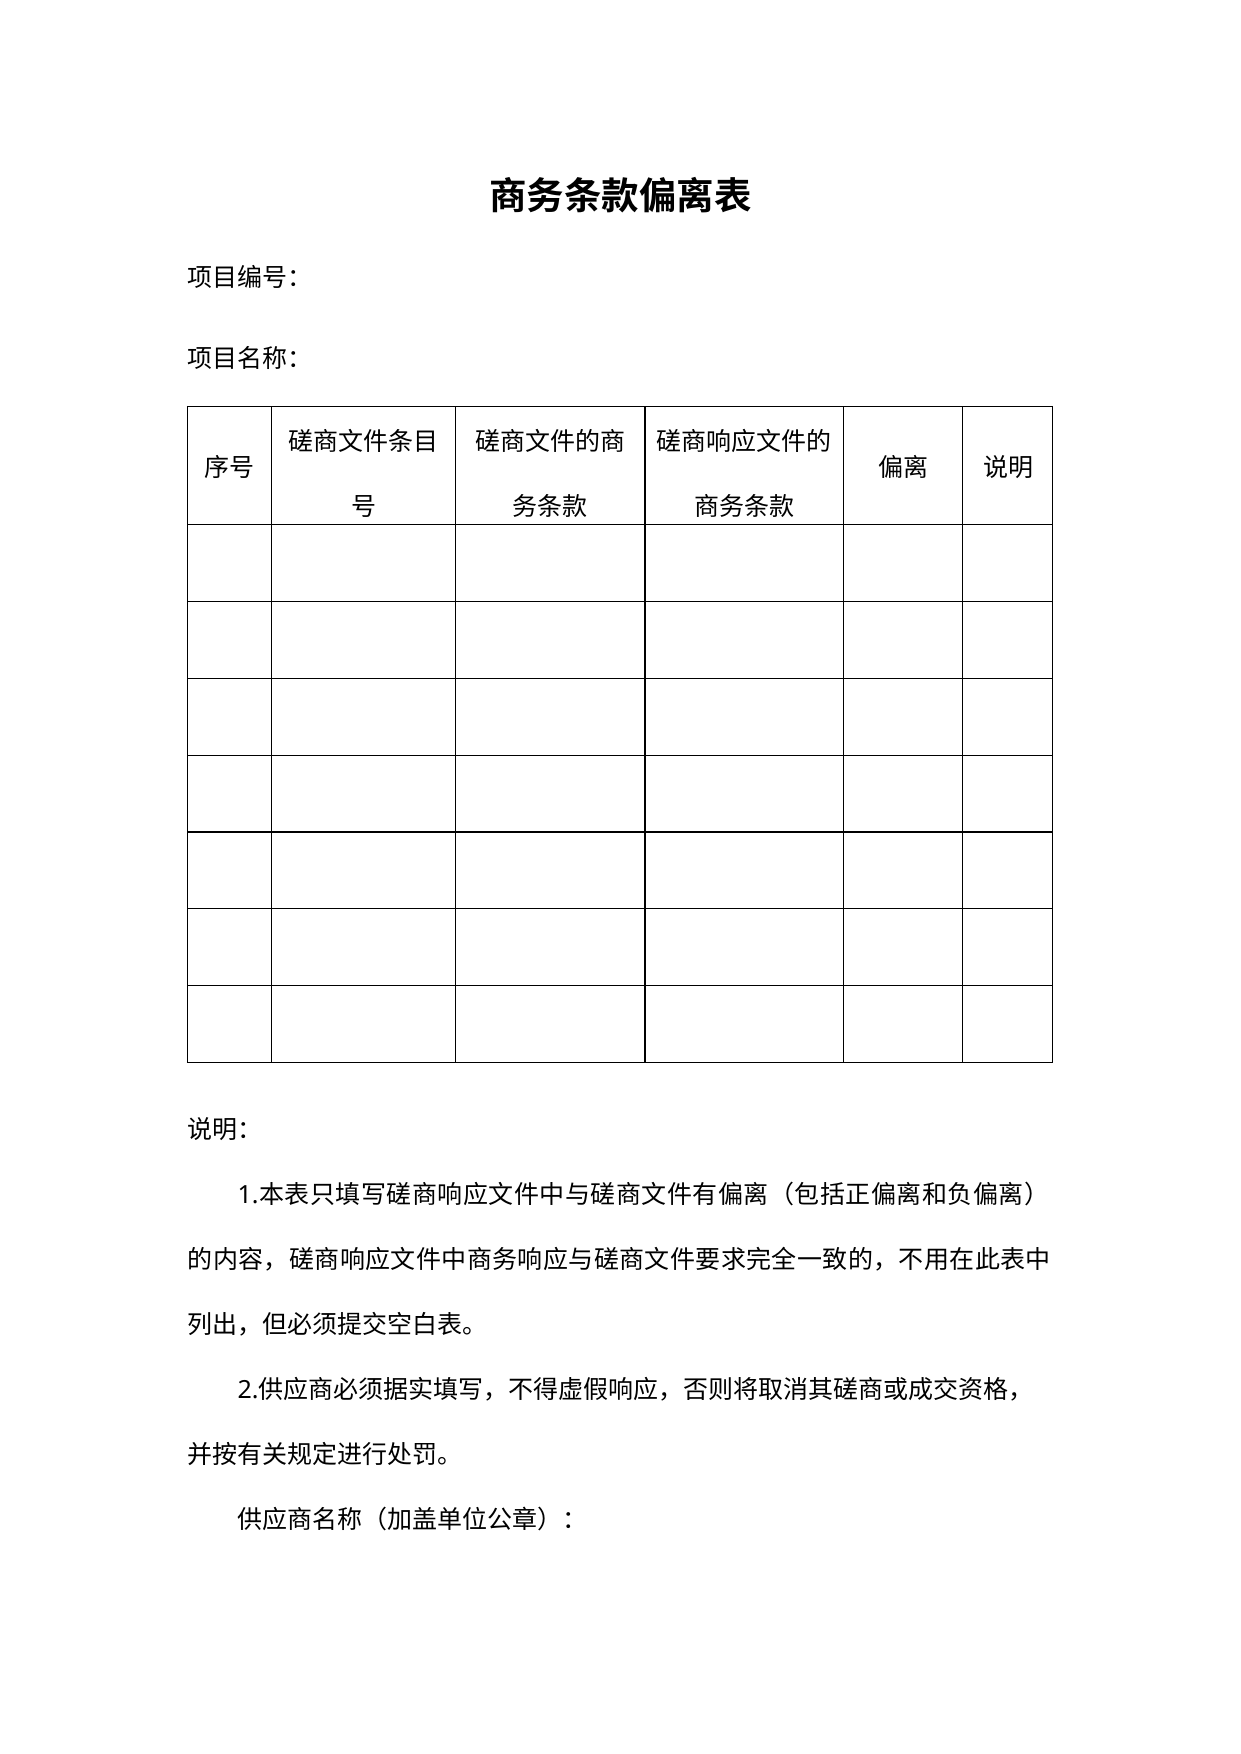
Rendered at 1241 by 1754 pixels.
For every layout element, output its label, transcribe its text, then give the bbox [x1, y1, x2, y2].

table_header 磋商文件的商务条款 [456, 407, 644, 524]
table_cell [844, 679, 962, 755]
table_cell [844, 833, 962, 908]
table_cell [456, 525, 644, 601]
table_cell [188, 909, 271, 985]
table_cell [646, 679, 843, 755]
table_cell [272, 756, 455, 831]
table_cell [646, 602, 843, 678]
table_cell [272, 833, 455, 908]
table_cell [272, 679, 455, 755]
table_cell [456, 679, 644, 755]
table_cell [844, 756, 962, 831]
table_cell [963, 833, 1052, 908]
table_cell [646, 833, 843, 908]
table_cell [456, 833, 644, 908]
table_cell [646, 756, 843, 831]
table_cell [844, 909, 962, 985]
table_cell [272, 986, 455, 1062]
text 项目名称： [187, 324, 1053, 389]
text 说明： [187, 1095, 1053, 1160]
table_cell [188, 679, 271, 755]
table_cell [844, 602, 962, 678]
table_cell [844, 525, 962, 601]
table_header 序号 [188, 407, 271, 524]
table_cell [646, 986, 843, 1062]
text 2.供应商必须据实填写，不得虚假响应，否则将取消其磋商或成交资格，并按有关规定进行处罚。 [187, 1355, 1053, 1485]
table_cell [963, 986, 1052, 1062]
table_cell [844, 986, 962, 1062]
table_cell [188, 756, 271, 831]
table_header 偏离 [844, 407, 962, 524]
text 1.本表只填写磋商响应文件中与磋商文件有偏离（包括正偏离和负偏离）的内容，磋商响应文件中商务响应与磋商文件要求完全一致的，不用在此表中列出，但必须提交空白表。 [187, 1160, 1053, 1355]
table_cell [188, 833, 271, 908]
table_cell [963, 756, 1052, 831]
table_cell [272, 909, 455, 985]
table_cell [456, 602, 644, 678]
table_header 磋商文件条目号 [272, 407, 455, 524]
table_header 说明 [963, 407, 1052, 524]
table_cell [963, 679, 1052, 755]
table_cell [272, 525, 455, 601]
table_cell [188, 525, 271, 601]
table_cell [646, 909, 843, 985]
table_cell [188, 602, 271, 678]
table_cell [646, 525, 843, 601]
text 项目编号： [187, 243, 1053, 308]
table_cell [963, 602, 1052, 678]
table_cell [963, 909, 1052, 985]
table_cell [188, 986, 271, 1062]
table_cell [272, 602, 455, 678]
table_cell [963, 525, 1052, 601]
table_cell [456, 986, 644, 1062]
text 供应商名称（加盖单位公章）： [187, 1485, 1053, 1550]
table_header 磋商响应文件的商务条款 [646, 407, 843, 524]
text 商务条款偏离表 [187, 162, 1053, 227]
table_cell [456, 909, 644, 985]
table_cell [456, 756, 644, 831]
